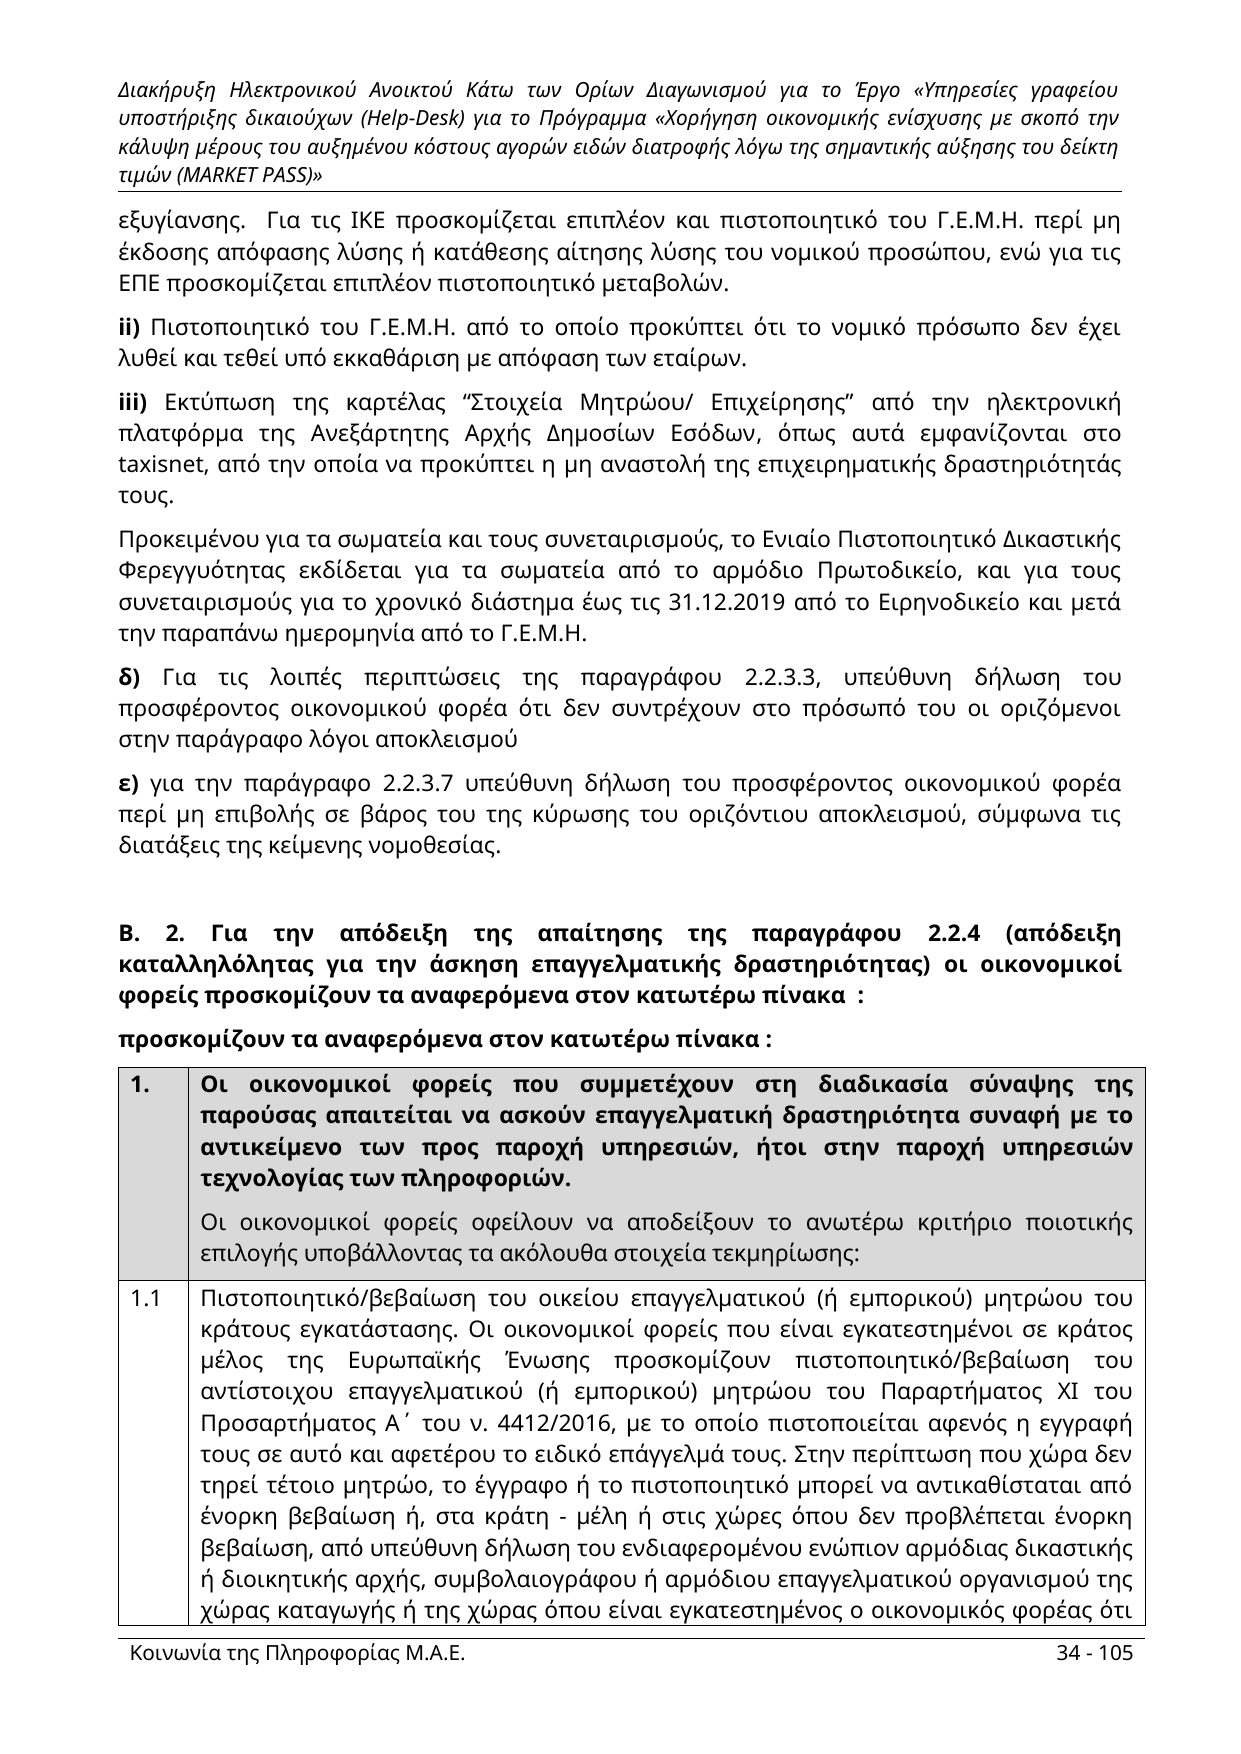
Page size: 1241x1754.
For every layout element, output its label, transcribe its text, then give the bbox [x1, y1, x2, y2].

table_header Οι οικονομικοί φορείς που συμμετέχουν στη διαδικασία σύναψης της παρούσας απαιτείται να ασκούν επαγγελματική δραστηριότητα συναφή με το αντικείμενο των προς παροχή υπηρεσιών, ήτοι στην παροχή υπηρεσιών τεχνολογίας των πληροφοριών. Οι οικονομικοί φορείς οφείλουν να αποδείξουν το ανωτέρω κριτήριο ποιοτικής επιλογής υποβάλλοντας τα ακόλουθα στοιχεία τεκμηρίωσης: [189, 1068, 1145, 1280]
text ii) Πιστοποιητικό του Γ.Ε.Μ.Η. από το οποίο προκύπτει ότι το νομικό πρόσωπο δεν έχει λυθεί και τεθεί υπό εκκαθάριση με απόφαση των εταίρων. [118, 311, 1122, 373]
text ε) για την παράγραφο 2.2.3.7 υπεύθυνη δήλωση του προσφέροντος οικονομικού φορέα περί μη επιβολής σε βάρος του της κύρωσης του οριζόντιου αποκλεισμού, σύμφωνα τις διατάξεις της κείμενης νομοθεσίας. [118, 767, 1122, 861]
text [118, 204, 1122, 298]
text iii) Εκτύπωση της καρτέλας “Στοιχεία Μητρώου/ Επιχείρησης” από την ηλεκτρονική πλατφόρμα της Ανεξάρτητης Αρχής Δημοσίων Εσόδων, όπως αυτά εμφανίζονται στο taxisnet, από την οποία να προκύπτει η μη αναστολή της επιχειρηματικής δραστηριότητάς τους. [118, 386, 1122, 511]
text B. 2. Για την απόδειξη της απαίτησης της παραγράφου 2.2.4 (απόδειξη καταλληλόλητας για την άσκηση επαγγελματικής δραστηριότητας) οι οικονομικοί φορείς προσκομίζουν τα αναφερόμενα στον κατωτέρω πίνακα : [118, 917, 1122, 1011]
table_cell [189, 1281, 1145, 1625]
table_header 1. [119, 1068, 188, 1280]
text προσκομίζουν τα αναφερόμενα στον κατωτέρω πίνακα : [118, 1023, 1122, 1054]
text δ) Για τις λοιπές περιπτώσεις της παραγράφου 2.2.3.3, υπεύθυνη δήλωση του προσφέροντος οικονομικού φορέα ότι δεν συντρέχουν στο πρόσωπό του οι οριζόμενοι στην παράγραφο λόγοι αποκλεισμού [118, 661, 1122, 754]
text Προκειμένου για τα σωματεία και τους συνεταιρισμούς, το Ενιαίο Πιστοποιητικό Δικαστικής Φερεγγυότητας εκδίδεται για τα σωματεία από το αρμόδιο Πρωτοδικείο, και για τους συνεταιρισμούς για το χρονικό διάστημα έως τις 31.12.2019 από το Ειρηνοδικείο και μετά την παραπάνω ημερομηνία από το Γ.Ε.Μ.Η. [118, 523, 1122, 648]
table_cell 1.1 [119, 1281, 188, 1625]
